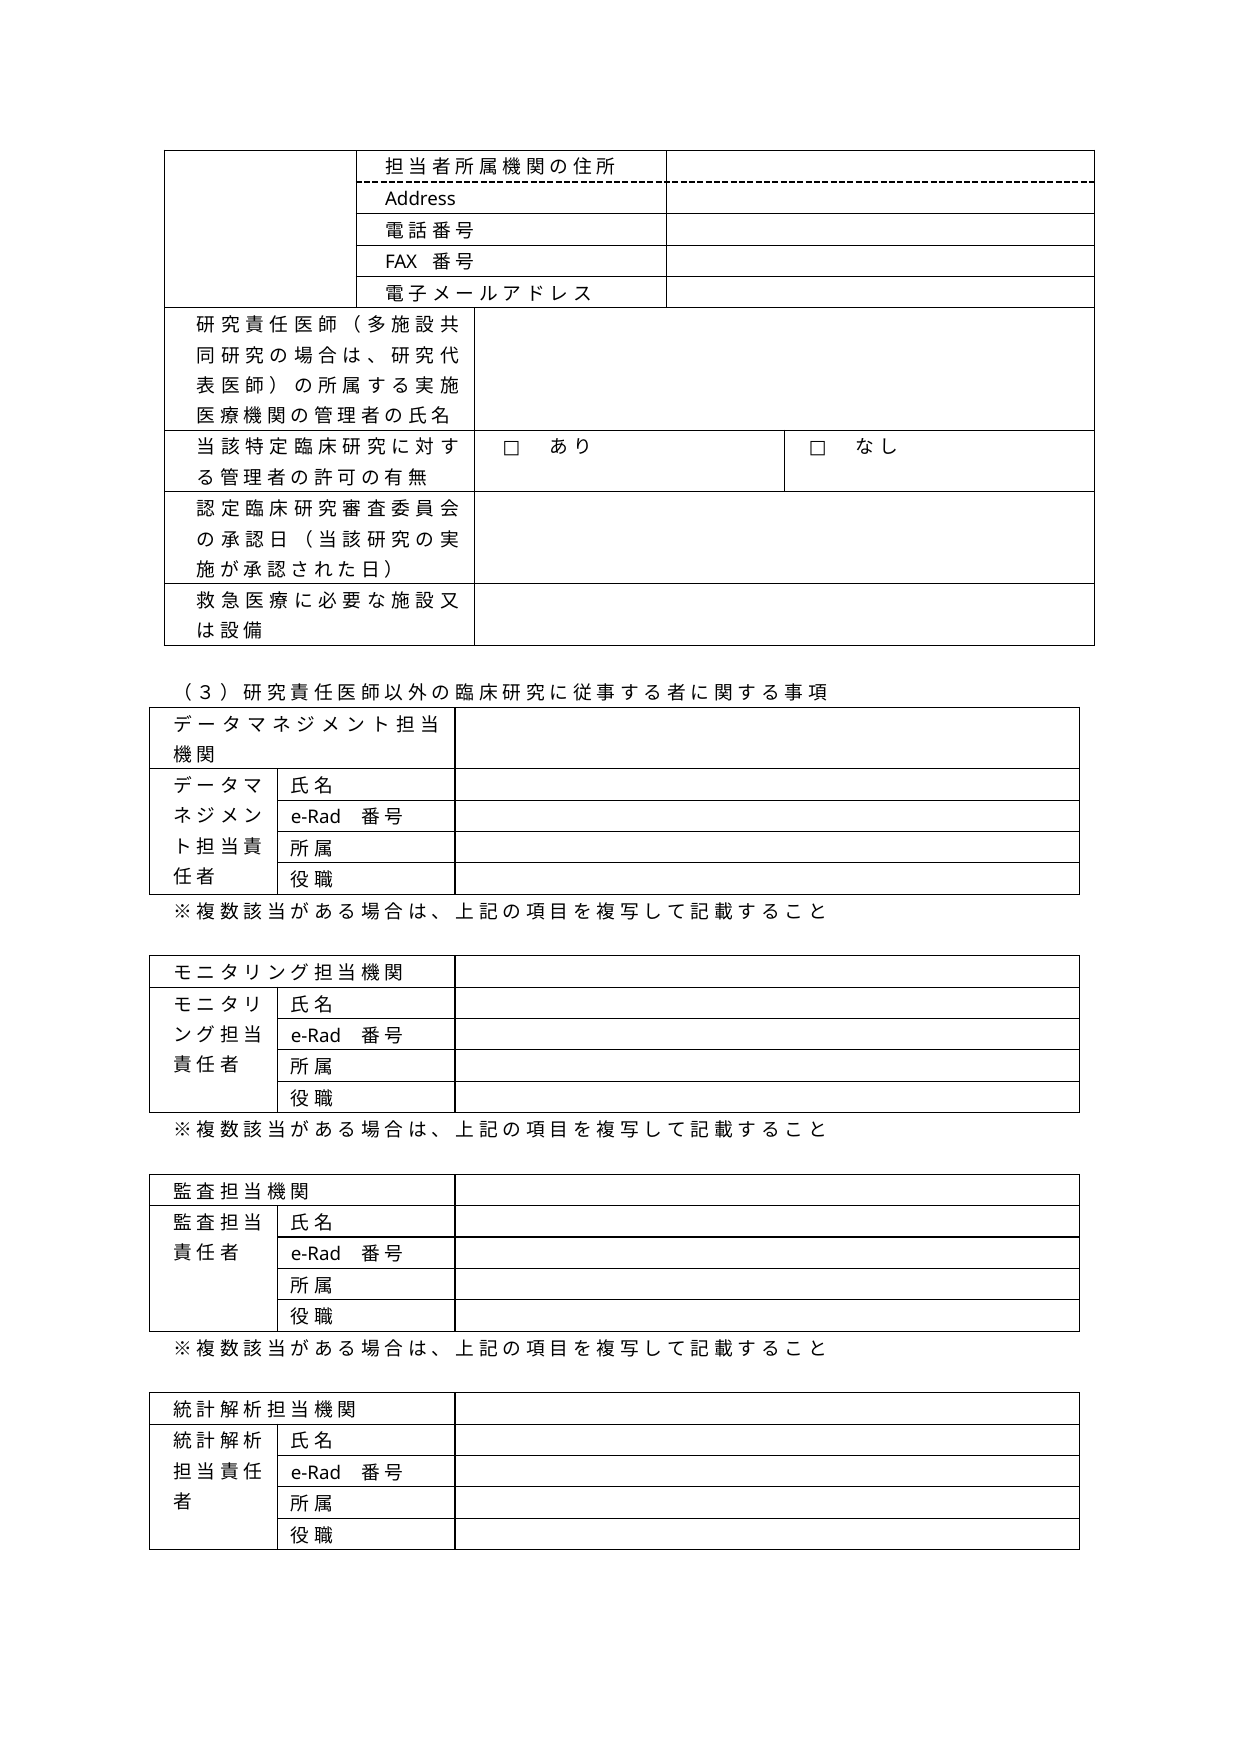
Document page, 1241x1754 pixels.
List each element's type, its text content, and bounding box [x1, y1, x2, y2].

table_cell [475, 308, 1094, 429]
table_cell FAX番号 [357, 246, 666, 276]
table_cell 所属 [278, 1487, 454, 1518]
table_header [456, 1175, 1079, 1205]
table_cell 役職 [278, 1082, 454, 1112]
table_header モニタリング担当機関 [150, 956, 454, 987]
table_cell 当該特定臨床研究に対する管理者の許可の有無 [165, 431, 474, 491]
table_cell [475, 492, 1094, 583]
table_cell [667, 151, 1094, 181]
table_cell [456, 769, 1079, 799]
table_header [456, 708, 1079, 768]
table_cell 所属 [278, 1269, 454, 1299]
table_cell [456, 1082, 1079, 1112]
table_cell 研究責任医師（多施設共同研究の場合は、研究代表医師）の所属する実施医療機関の管理者の氏名 [165, 308, 474, 429]
table_cell 救急医療に必要な施設又は設備 [165, 584, 474, 645]
table_cell データマネジメント担当責任者 [150, 769, 277, 894]
table_cell 所属 [278, 832, 454, 862]
table_cell 認定臨床研究審査委員会の承認日（当該研究の実施が承認された日） [165, 492, 474, 583]
table_cell [456, 1300, 1079, 1331]
table_cell [456, 801, 1079, 831]
table_cell [475, 584, 1094, 645]
table_cell [456, 1456, 1079, 1486]
table_header [456, 956, 1079, 987]
table_cell モニタリング担当責任者 [150, 988, 277, 1112]
table_cell [456, 1238, 1079, 1268]
table_cell 氏名 [278, 1425, 454, 1455]
table_cell Address [357, 181, 666, 213]
table_cell e-Rad番号 [278, 1238, 454, 1268]
text ※複数該当がある場合は、上記の項目を複写して記載すること [149, 895, 1091, 925]
table_cell [667, 277, 1094, 307]
table_cell [456, 863, 1079, 894]
table_cell □ あり [475, 431, 784, 491]
table_cell 所属 [278, 1050, 454, 1081]
table_cell 監査担当責任者 [150, 1206, 277, 1331]
table_cell □ なし [785, 431, 1094, 491]
text ※複数該当がある場合は、上記の項目を複写して記載すること [149, 1332, 1091, 1362]
table_cell 氏名 [278, 1206, 454, 1236]
table_cell 担当者所属機関の住所 [357, 151, 666, 181]
table_cell [456, 988, 1079, 1018]
text ※複数該当がある場合は、上記の項目を複写して記載すること [149, 1113, 1091, 1143]
table_header データマネジメント担当機関 [150, 708, 454, 768]
table_cell [456, 1487, 1079, 1518]
table_header 統計解析担当機関 [150, 1393, 454, 1423]
table_cell 役職 [278, 1300, 454, 1331]
table_cell 氏名 [278, 769, 454, 799]
table_cell 電子メールアドレス [357, 277, 666, 307]
table_header [456, 1393, 1079, 1423]
table_header 監査担当機関 [150, 1175, 454, 1205]
table_cell 氏名 [278, 988, 454, 1018]
table_cell 電話番号 [357, 214, 666, 244]
table_cell 役職 [278, 1519, 454, 1549]
table_cell [456, 1206, 1079, 1236]
table_cell [667, 214, 1094, 244]
table_cell [456, 1050, 1079, 1081]
table_cell [456, 1519, 1079, 1549]
table_cell [667, 246, 1094, 276]
table_cell e-Rad番号 [278, 1456, 454, 1486]
text （３）研究責任医師以外の臨床研究に従事する者に関する事項 [149, 676, 1091, 707]
table_cell e-Rad番号 [278, 801, 454, 831]
table_cell 統計解析 担当責任者 [150, 1425, 277, 1549]
table_cell [456, 832, 1079, 862]
table_cell 役職 [278, 863, 454, 894]
table_cell [456, 1269, 1079, 1299]
table_cell [456, 1425, 1079, 1455]
table_cell [667, 181, 1094, 213]
table_cell e-Rad番号 [278, 1019, 454, 1049]
table_cell [456, 1019, 1079, 1049]
